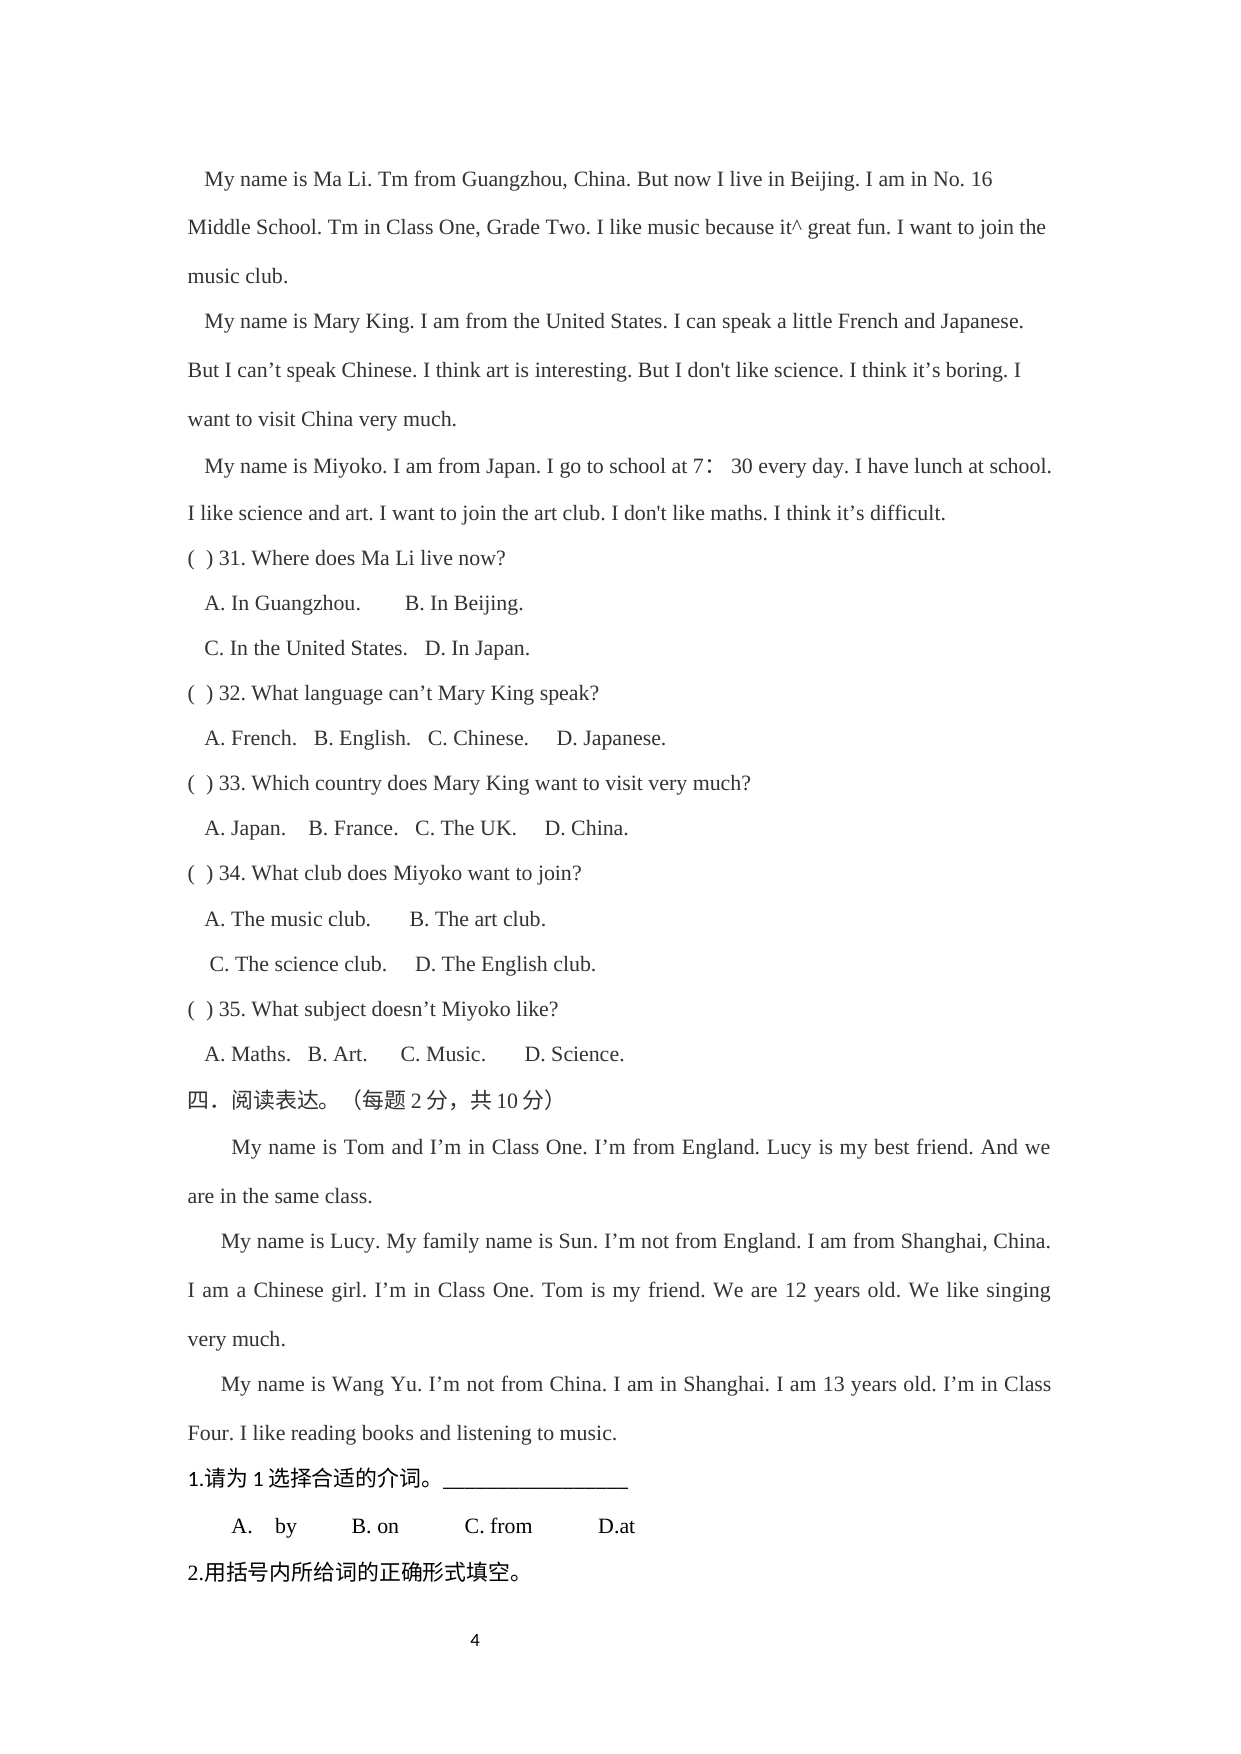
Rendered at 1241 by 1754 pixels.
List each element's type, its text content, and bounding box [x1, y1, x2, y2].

text A. French. B. English. C. Chinese. D. Japanese. [187, 721, 1053, 754]
text 四．阅读表达。（每题2分，共10分） [187, 1082, 1053, 1115]
text ( ) 32. What language can’t Mary King speak? [187, 676, 1053, 709]
text A. The music club. B. The art club. [187, 902, 1053, 934]
text ( ) 34. What club does Miyoko want to join? [187, 857, 1053, 889]
text My name is Ma Li. Tm from Guangzhou, China. But now I live in Beijing. I am in No. 16 Middle School. Tm in Class One, Grade Two. I like music because it^ great fun. I want to join the music club. [187, 162, 1053, 292]
text My name is Tom and I’m in Class One. I’m from England. Lucy is my best friend. And we are in the same class. [187, 1131, 1053, 1212]
text A. Maths. B. Art. C. Music. D. Science. [187, 1037, 1053, 1070]
text A. In Guangzhou. B. In Beijing. [187, 586, 1053, 619]
text C. The science club. D. The English club. [187, 947, 1053, 979]
text My name is Lucy. My family name is Sun. I’m not from England. I am from Shanghai, China. I am a Chinese girl. I’m in Class One. Tom is my friend. We are 12 years old. We like singing very much. [187, 1224, 1053, 1354]
text C. In the United States. D. In Japan. [187, 631, 1053, 664]
text 1.请为1选择合适的介词。_________________ [187, 1461, 1053, 1493]
text A. Japan. B. France. C. The UK. D. China. [187, 812, 1053, 844]
text My name is Wang Yu. I’m not from China. I am in Shanghai. I am 13 years old. I’m in Class Four. I like reading books and listening to music. [187, 1367, 1053, 1448]
text 2.用括号内所给词的正确形式填空。 [187, 1554, 1053, 1587]
text ( ) 33. Which country does Mary King want to visit very much? [187, 767, 1053, 799]
text ( ) 31. Where does Ma Li live now? [187, 541, 1053, 573]
text My name is Mary King. I am from the United States. I can speak a little French and Japanese. But I can’t speak Chinese. I think art is interesting. But I don't like science. I think it’s boring. I want to visit China very much. [187, 304, 1053, 434]
text ( ) 35. What subject doesn’t Miyoko like? [187, 992, 1053, 1024]
text My name is Miyoko. I am from Japan. I go to school at 7： 30 every day. I have lunch at school. I like science and art. I want to join the art club. I don't like maths. I think it’s difficult. [187, 447, 1053, 528]
list by B. on C. from D.at [187, 1509, 1053, 1542]
